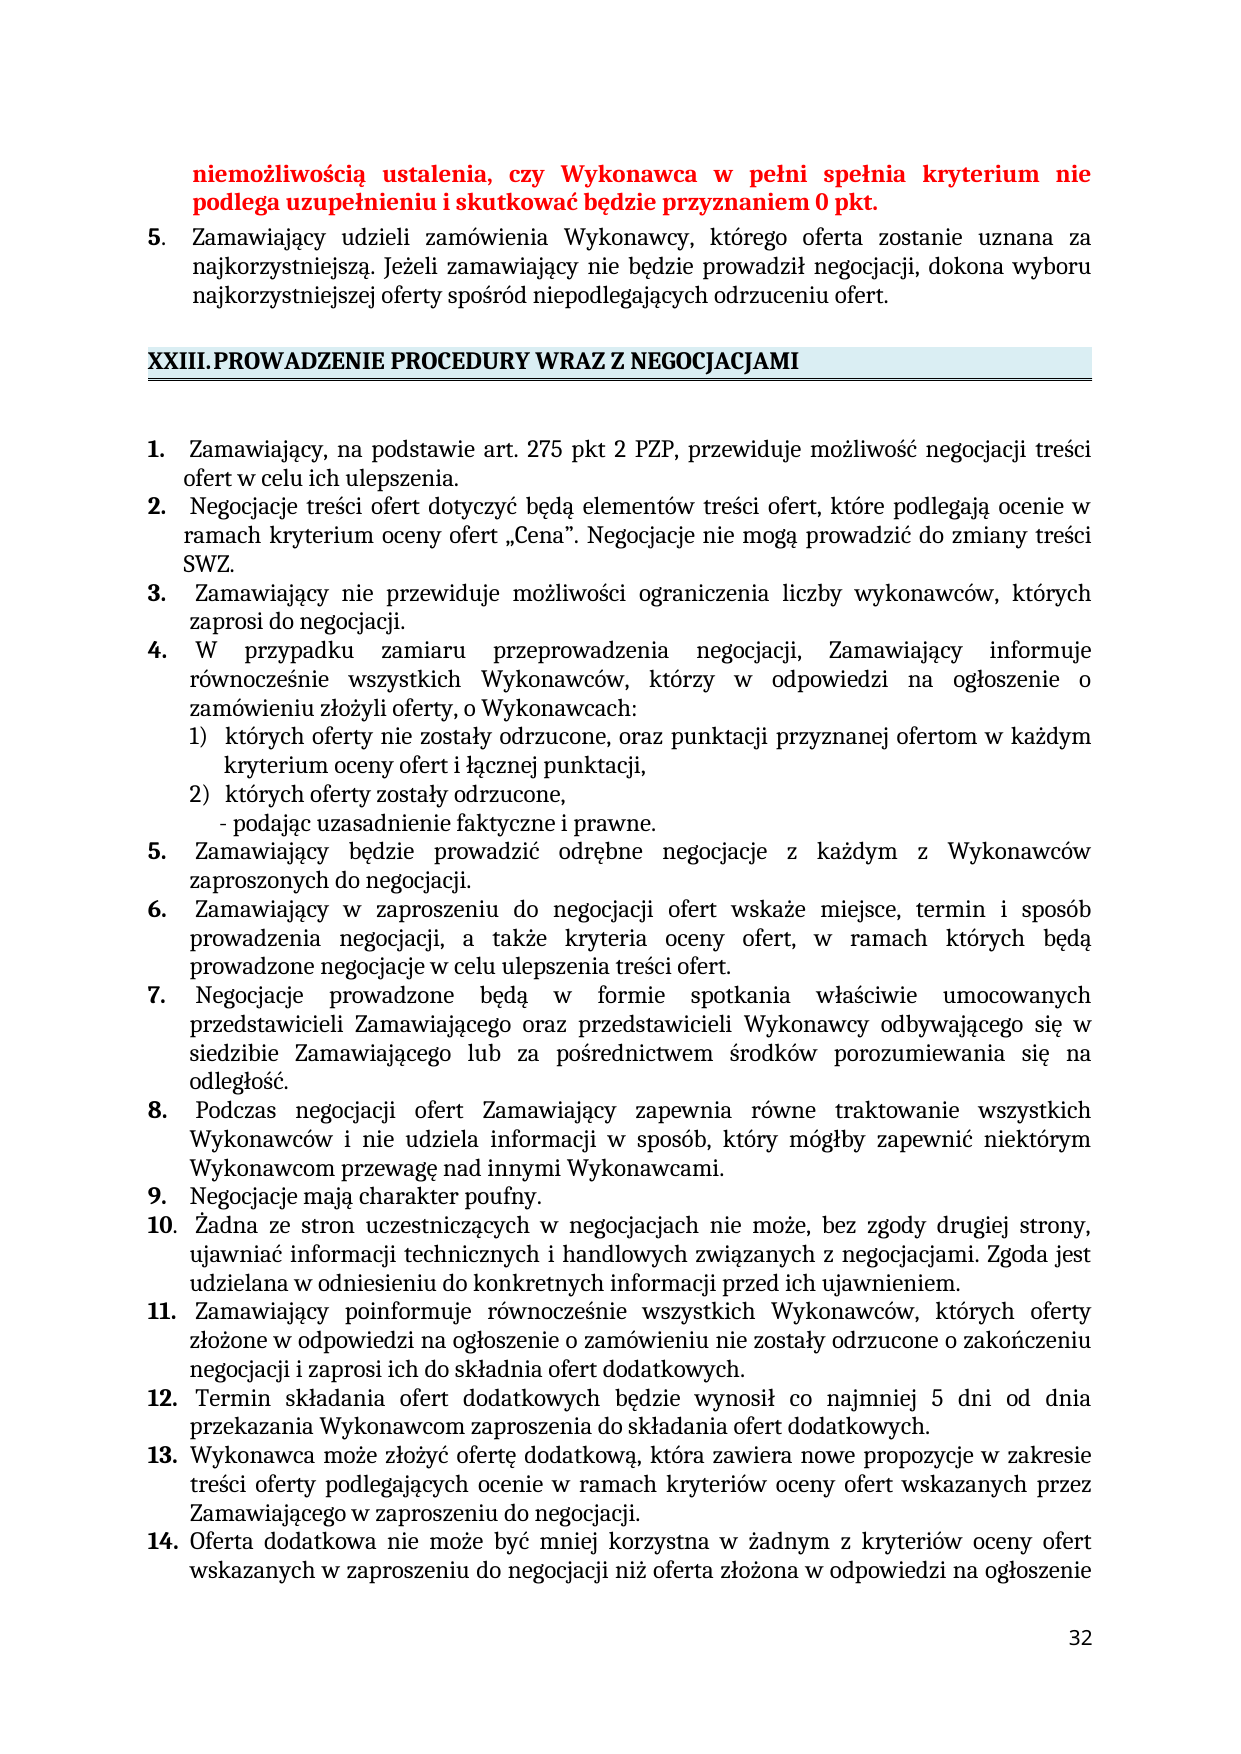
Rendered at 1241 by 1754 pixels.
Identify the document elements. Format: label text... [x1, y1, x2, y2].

text 2) których oferty zostały odrzucone, [183, 780, 1092, 808]
text 7. Negocjacje prowadzone będą w formie spotkania właściwie umocowanych przedstawicieli Zamawiającego oraz przedstawicieli Wykonawcy odbywającego się w siedzibie Zamawiającego lub za pośrednictwem środków porozumiewania się na odległość. [148, 981, 1092, 1096]
text 4. W przypadku zamiaru przeprowadzenia negocjacji, Zamawiający informuje równocześnie wszystkich Wykonawców, którzy w odpowiedzi na ogłoszenie o zamówieniu złożyli oferty, o Wykonawcach: [148, 636, 1092, 722]
text 1) których oferty nie zostały odrzucone, oraz punktacji przyznanej ofertom w każdym kryterium oceny ofert i łącznej punktacji, [189, 722, 1092, 780]
text 9. Negocjacje mają charakter poufny. [148, 1182, 1092, 1211]
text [148, 1527, 1092, 1585]
text XXIII. PROWADZENIE PROCEDURY WRAZ Z NEGOCJACJAMI [148, 347, 1092, 378]
text 13. Wykonawca może złożyć ofertę dodatkową, która zawiera nowe propozycje w zakresie treści oferty podlegających ocenie w ramach kryteriów oceny ofert wskazanych przez Zamawiającego w zaproszeniu do negocjacji. [148, 1441, 1092, 1527]
text 1. Zamawiający, na podstawie art. 275 pkt 2 PZP, przewiduje możliwość negocjacji treści ofert w celu ich ulepszenia. [148, 435, 1092, 492]
text 3. Zamawiający nie przewiduje możliwości ograniczenia liczby wykonawców, których zaprosi do negocjacji. [148, 578, 1092, 636]
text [148, 159, 1092, 217]
text 5. Zamawiający będzie prowadzić odrębne negocjacje z każdym z Wykonawców zaproszonych do negocjacji. [148, 837, 1092, 895]
text - podając uzasadnienie faktyczne i prawne. [213, 808, 1092, 837]
text 10. Żadna ze stron uczestniczących w negocjacjach nie może, bez zgody drugiej strony, ujawniać informacji technicznych i handlowych związanych z negocjacjami. Zgoda jest udzielana w odniesieniu do konkretnych informacji przed ich ujawnieniem. [148, 1211, 1092, 1297]
text 11. Zamawiający poinformuje równocześnie wszystkich Wykonawców, których oferty złożone w odpowiedzi na ogłoszenie o zamówieniu nie zostały odrzucone o zakończeniu negocjacji i zaprosi ich do składnia ofert dodatkowych. [148, 1297, 1092, 1383]
text 8. Podczas negocjacji ofert Zamawiający zapewnia równe traktowanie wszystkich Wykonawców i nie udziela informacji w sposób, który mógłby zapewnić niektórym Wykonawcom przewagę nad innymi Wykonawcami. [148, 1096, 1092, 1182]
text 12. Termin składania ofert dodatkowych będzie wynosił co najmniej 5 dni od dnia przekazania Wykonawcom zaproszenia do składania ofert dodatkowych. [148, 1383, 1092, 1441]
text 2. Negocjacje treści ofert dotyczyć będą elementów treści ofert, które podlegają ocenie w ramach kryterium oceny ofert „Cena”. Negocjacje nie mogą prowadzić do zmiany treści SWZ. [148, 492, 1092, 578]
text 6. Zamawiający w zaproszeniu do negocjacji ofert wskaże miejsce, termin i sposób prowadzenia negocjacji, a także kryteria oceny ofert, w ramach których będą prowadzone negocjacje w celu ulepszenia treści ofert. [148, 895, 1092, 981]
text 5. Zamawiający udzieli zamówienia Wykonawcy, którego oferta zostanie uznana za najkorzystniejszą. Jeżeli zamawiający nie będzie prowadził negocjacji, dokona wyboru najkorzystniejszej oferty spośród niepodlegających odrzuceniu ofert. [148, 223, 1092, 309]
